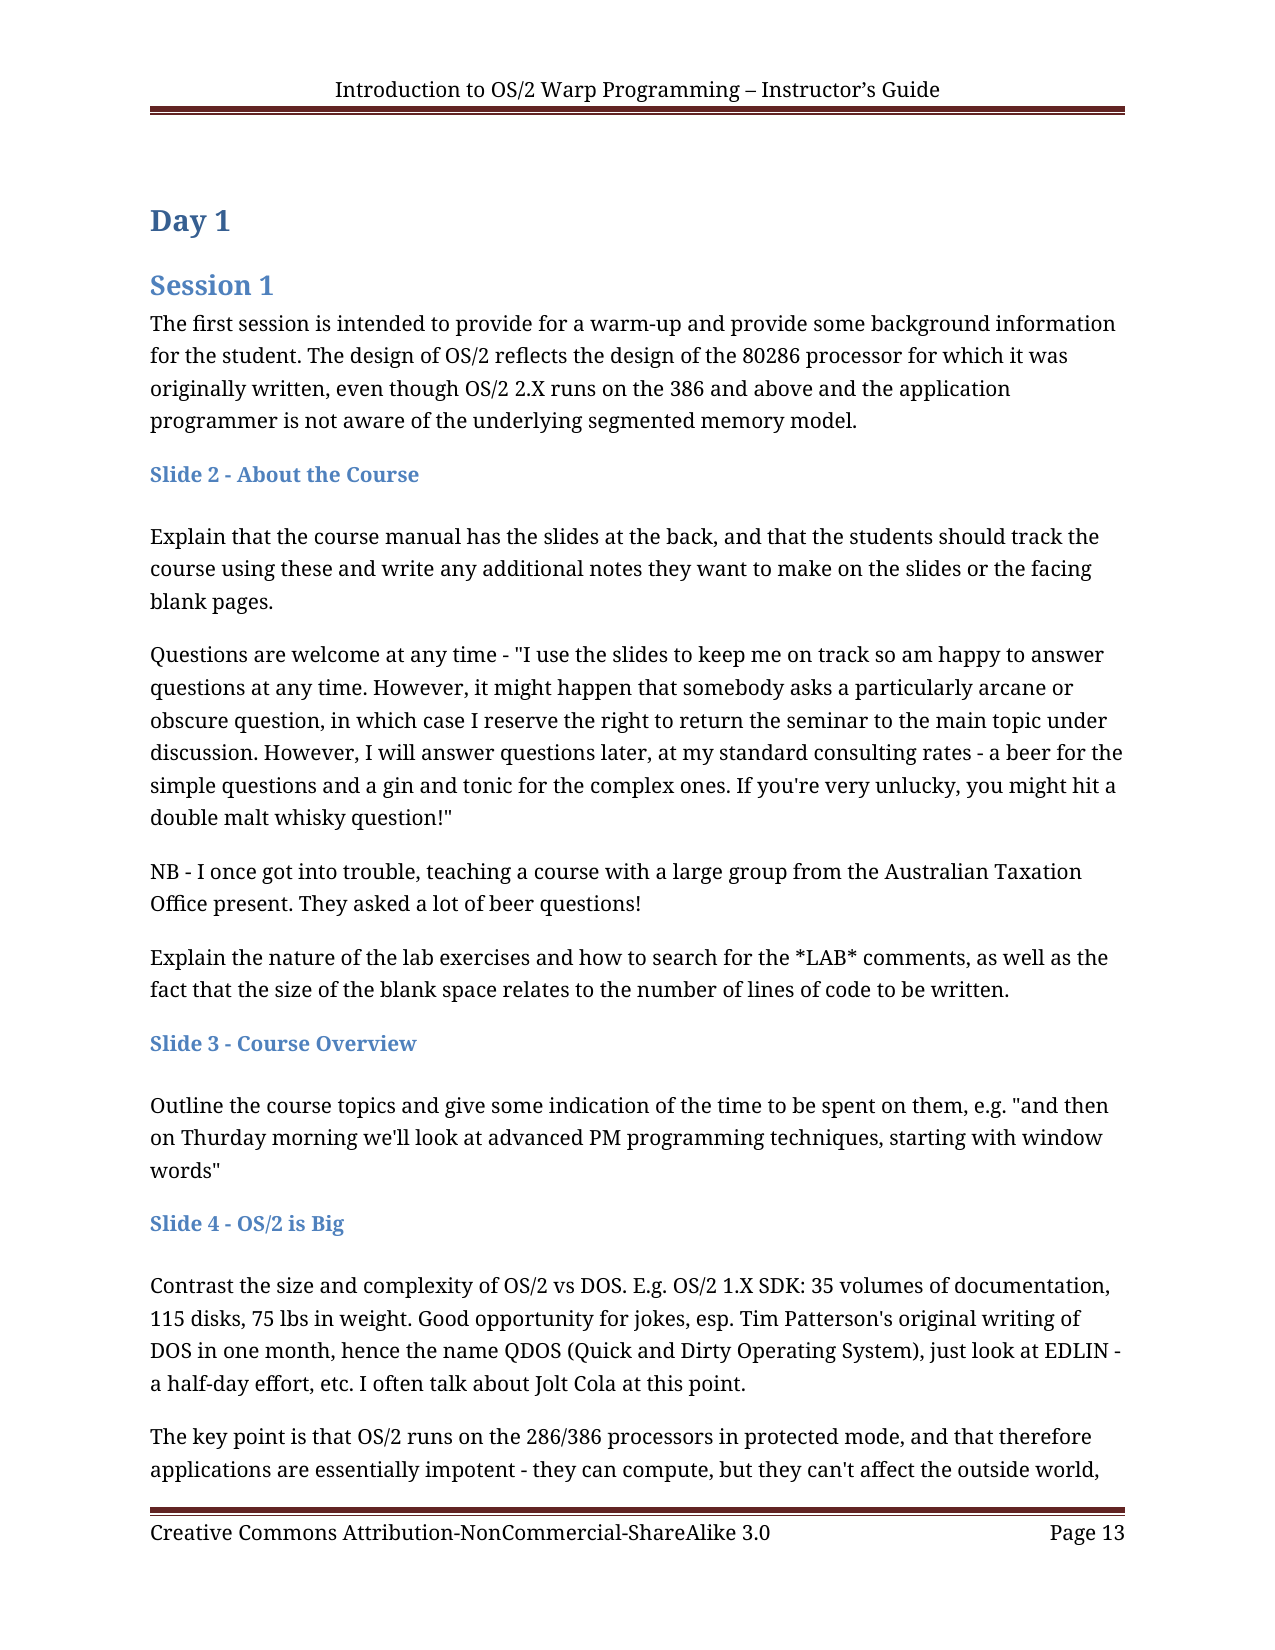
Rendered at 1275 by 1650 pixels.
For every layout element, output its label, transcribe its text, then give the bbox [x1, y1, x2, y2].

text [150, 1422, 1125, 1483]
subtitle Slide 2 - About the Course [150, 460, 1125, 488]
text NB - I once got into trouble, teaching a course with a large group from the Australian Taxation Office present. They asked a lot of beer questions! [150, 857, 1125, 918]
text Explain that the course manual has the slides at the back, and that the students should track the course using these and write any additional notes they want to make on the slides or the facing blank pages. [150, 522, 1125, 616]
subtitle Day 1 [150, 200, 1125, 240]
text Questions are welcome at any time - "I use the slides to keep me on track so am happy to answer questions at any time. However, it might happen that somebody asks a particularly arcane or obscure question, in which case I reserve the right to return the seminar to the main topic under discussion. However, I will answer questions later, at my standard consulting rates - a beer for the simple questions and a gin and tonic for the complex ones. If you're very unlucky, you might hit a double malt whisky question!" [150, 641, 1125, 832]
text Outline the course topics and give some indication of the time to be spent on them, e.g. "and then on Thurday morning we'll look at advanced PM programming techniques, starting with window words" [150, 1091, 1125, 1184]
text Contrast the size and complexity of OS/2 vs DOS. E.g. OS/2 1.X SDK: 35 volumes of documentation, 115 disks, 75 lbs in weight. Good opportunity for jokes, esp. Tim Patterson's original writing of DOS in one month, hence the name QDOS (Quick and Dirty Operating System), just look at EDLIN - a half-day effort, etc. I often talk about Jolt Cola at this point. [150, 1271, 1125, 1397]
subtitle Session 1 [150, 266, 1125, 303]
subtitle Slide 4 - OS/2 is Big [150, 1209, 1125, 1238]
text The first session is intended to provide for a warm-up and provide some background information for the student. The design of OS/2 reflects the design of the 80286 processor for which it was originally written, even though OS/2 2.X runs on the 386 and above and the application programmer is not aware of the underlying segmented memory model. [150, 309, 1125, 435]
text Explain the nature of the lab exercises and how to search for the *LAB* comments, as well as the fact that the size of the blank space relates to the number of lines of code to be written. [150, 943, 1125, 1004]
subtitle Slide 3 - Course Overview [150, 1029, 1125, 1057]
